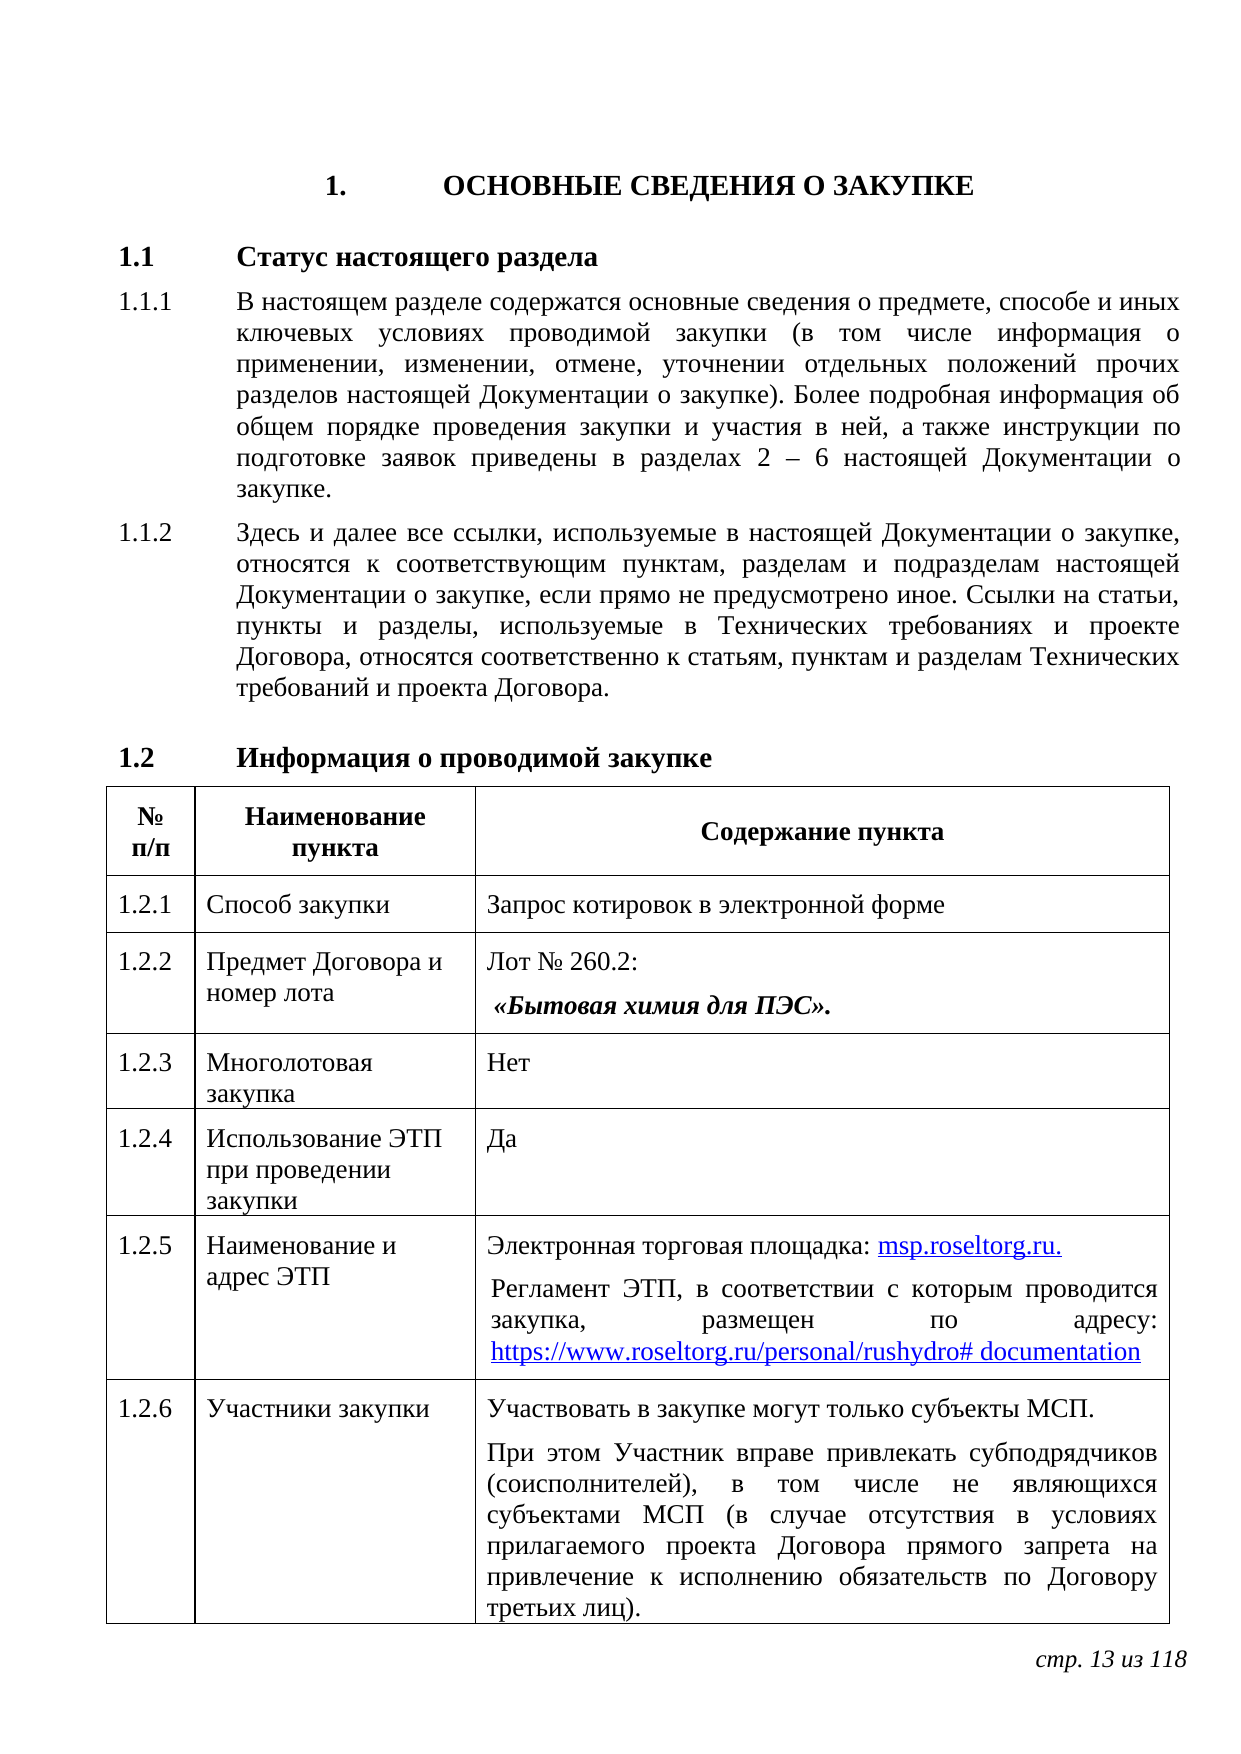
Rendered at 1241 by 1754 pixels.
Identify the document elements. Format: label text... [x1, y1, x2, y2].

table_cell [107, 1034, 194, 1108]
table_header Наименование пункта [196, 787, 475, 874]
table_cell Предмет Договора и номер лота [196, 933, 475, 1032]
table_header Содержание пункта [476, 787, 1169, 874]
table_cell [107, 933, 194, 1032]
table_cell Участники закупки [196, 1380, 475, 1622]
table_header № п/п [107, 787, 194, 874]
subtitle Информация о проводимой закупке [118, 740, 1181, 774]
table_cell [107, 1216, 194, 1378]
table_cell Да [476, 1109, 1169, 1215]
table_cell Наименование и адрес ЭТП [196, 1216, 475, 1378]
table_cell Участвовать в закупке могут только субъекты МСП. При этом Участник вправе привлекать субподрядчиков (соисполнителей), в том числе не являющихся субъектами МСП (в случае отсутствия в условиях прилагаемого проекта Договора прямого запрета на привлечение к исполнению обязательств по Договору третьих лиц). [476, 1380, 1169, 1622]
table_cell Запрос котировок в электронной форме [476, 876, 1169, 932]
list В настоящем разделе содержатся основные сведения о предмете, способе и иных ключевых условиях проводимой закупки (в том числе информация о применении, изменении, отмене, уточнении отдельных положений прочих разделов настоящей Документации о закупке). Более подробная информация об общем порядке проведения закупки и участия в ней, а также инструкции по подготовке заявок приведены в разделах 2 – 6 настоящей Документации о закупке. [118, 285, 1181, 503]
list Здесь и далее все ссылки, используемые в настоящей Документации о закупке, относятся к соответствующим пунктам, разделам и подразделам настоящей Документации о закупке, если прямо не предусмотрено иное. Ссылки на статьи, пункты и разделы, используемые в Технических требованиях и проекте Договора, относятся соответственно к статьям, пунктам и разделам Технических требований и проекта Договора. [118, 516, 1181, 703]
table_cell Электронная торговая площадка: msp.roseltorg.ru. Регламент ЭТП, в соответствии с которым проводится закупка, размещен по адресу: https://www.roseltorg.ru/personal/rushydro# documentation [476, 1216, 1169, 1378]
table_cell [107, 1109, 194, 1215]
table_cell Нет [476, 1034, 1169, 1108]
table_cell [107, 1380, 194, 1622]
table_cell Использование ЭТП при проведении закупки [196, 1109, 475, 1215]
subtitle ОСНОВНЫЕ СВЕДЕНИЯ О ЗАКУПКЕ [118, 168, 1181, 202]
table_cell Способ закупки [196, 876, 475, 932]
subtitle Статус настоящего раздела [118, 239, 1181, 273]
table_cell Лот № 260.2: «Бытовая химия для ПЭС». [476, 933, 1169, 1032]
table_cell [107, 876, 194, 932]
table_cell Многолотовая закупка [196, 1034, 475, 1108]
